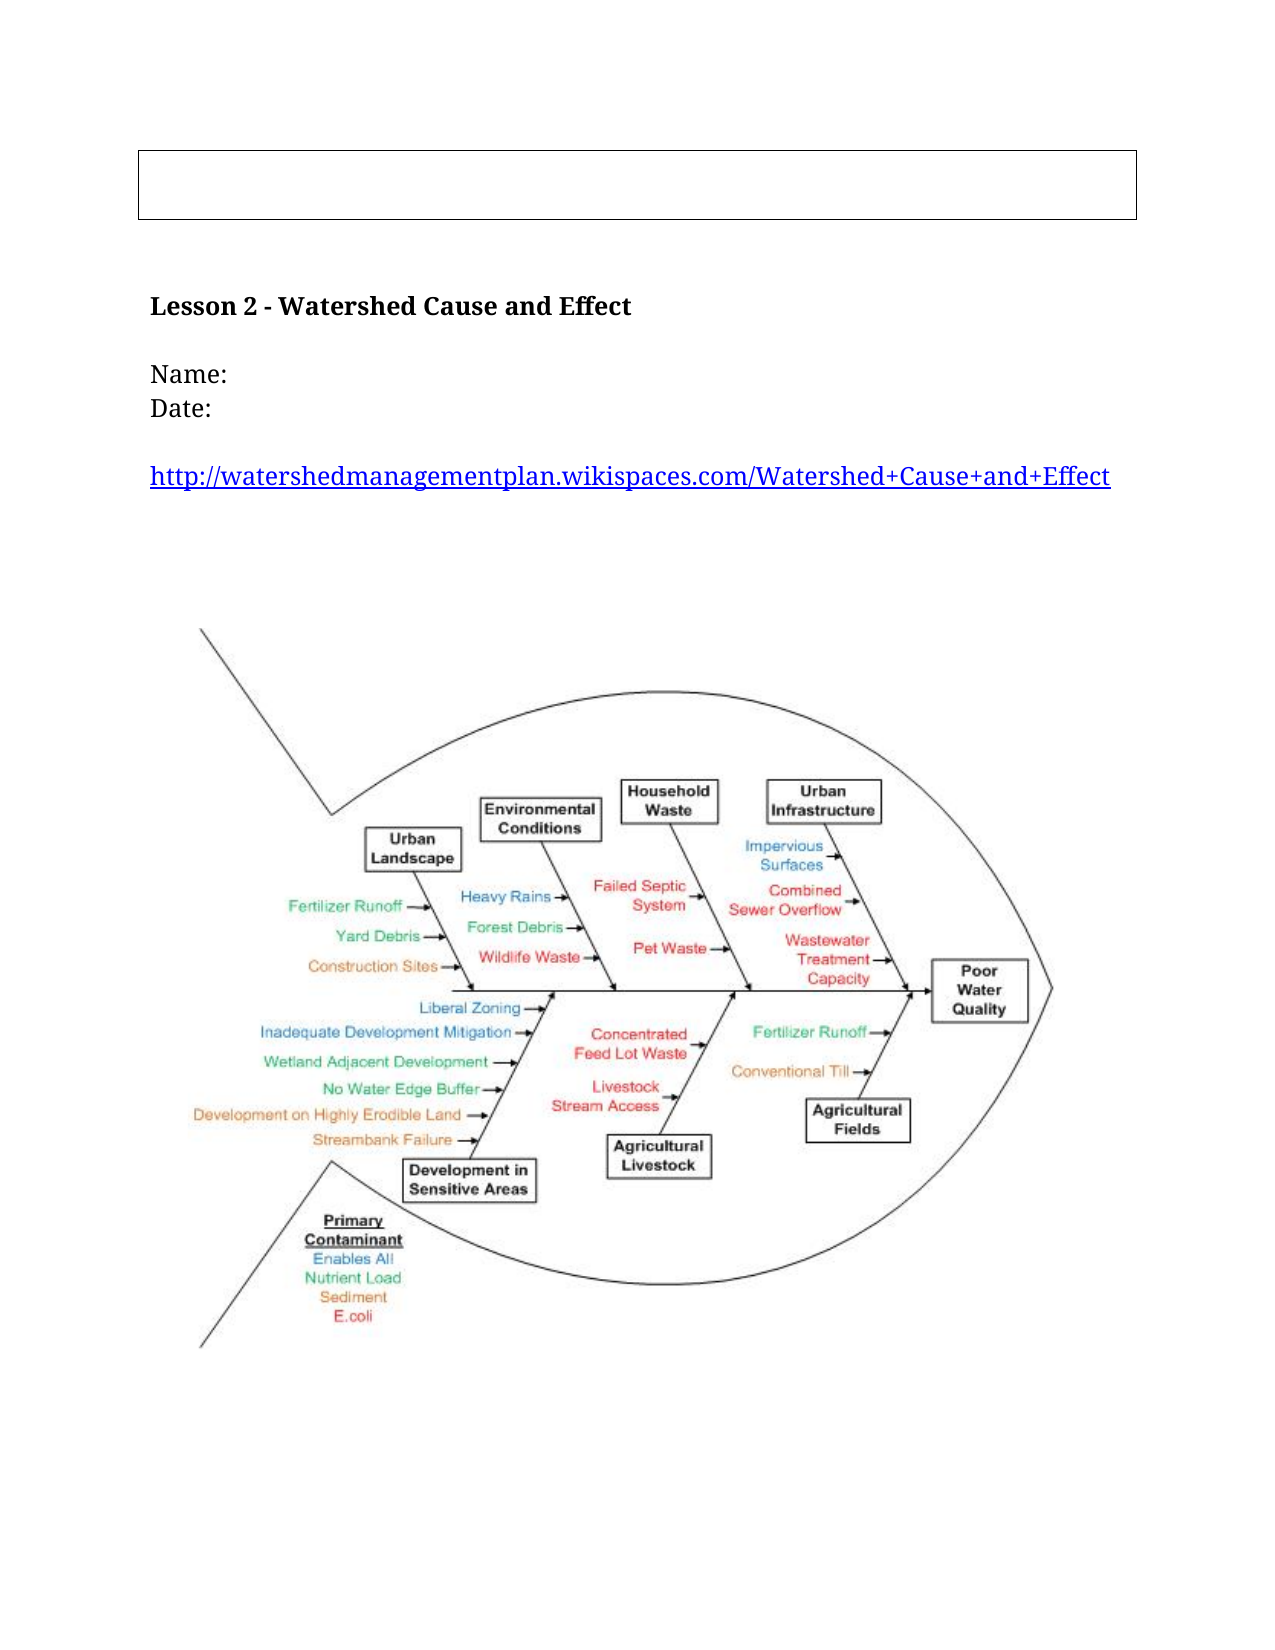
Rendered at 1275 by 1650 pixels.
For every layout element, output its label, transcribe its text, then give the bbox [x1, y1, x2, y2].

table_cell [139, 151, 1136, 219]
text Lesson 2 - Watershed Cause and Effect [150, 288, 1125, 322]
text Date: [150, 391, 1125, 424]
text Name: [150, 356, 1125, 391]
text http://watershedmanagementplan.wikispaces.com/Watershed+Cause+and+Effect [150, 459, 1125, 493]
picture [187, 628, 1055, 1353]
